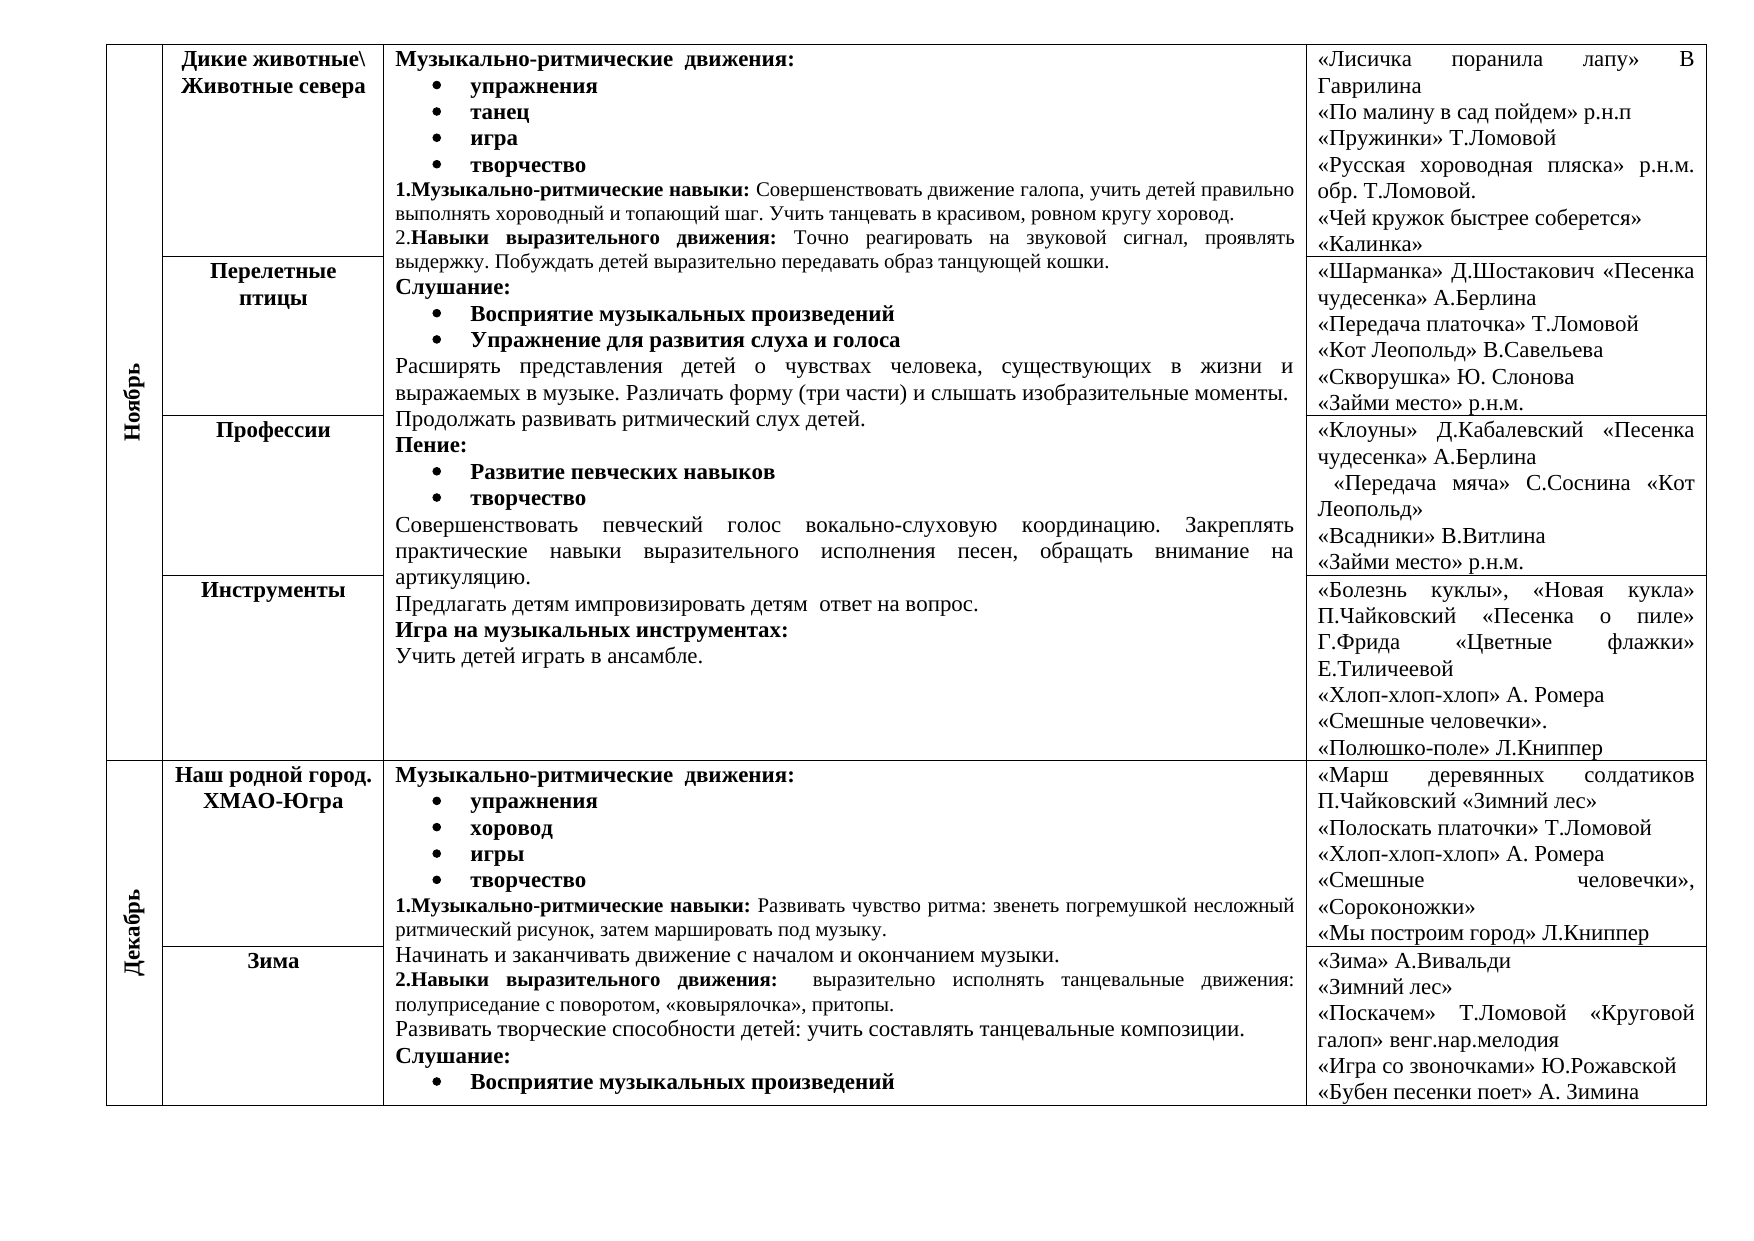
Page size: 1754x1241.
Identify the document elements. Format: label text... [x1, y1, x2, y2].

table_cell «Болезнь куклы», «Новая кукла» П.Чайковский «Песенка о пиле» Г.Фрида «Цветные флажки» Е.Тиличеевой «Хлоп-хлоп-хлоп» А. Ромера «Смешные человечки». «Полюшко-поле» Л.Книппер [1307, 576, 1706, 760]
table_cell Музыкально-ритмические движения: упражнения хоровод игры творчество 1.Музыкально-ритмические навыки: Развивать чувство ритма: звенеть погремушкой несложный ритмический рисунок, затем маршировать под музыку. Начинать и заканчивать движение с началом и окончанием музыки. 2.Навыки выразительного движения: выразительно исполнять танцевальные движения: полуприседание с поворотом, «ковырялочка», притопы. Развивать творческие способности детей: учить составлять танцевальные композиции. Слушание: Восприятие музыкальных произведений Упражнение для развития слуха и голоса Учить детей слушать и обсуждать прослушанную музыку разного характера: печальную, радостную, полетную и др. Способствовать развитию фантазии: передавать свои мысли и чувства в рисунке, в движении. Развивать тембровый слух детей. Пение: Развитие певческих навыков творчество Передавать радостное настроение песни. Различать форму: вступление, запев, припев, заключение, проигрыш. Учить петь умеренно громко, тихо. Побуждать детей сочинять плясовые и маршевые мелодии на слоги. Игра на музыкальных инструментах: Учить детей импровизировать мелодии по одному и в ансамбле. Знакомые произведения играть слаженно, начиная игру после музыкального вступления. [384, 761, 1306, 1105]
table_cell «Шарманка» Д.Шостакович «Песенка чудесенка» А.Берлина «Передача платочка» Т.Ломовой «Кот Леопольд» В.Савельева «Скворушка» Ю. Слонова «Займи место» р.н.м. [1307, 257, 1706, 415]
table_cell «Клоуны» Д.Кабалевский «Песенка чудесенка» А.Берлина «Передача мяча» С.Соснина «Кот Леопольд» «Всадники» В.Витлина «Займи место» р.н.м. [1307, 416, 1706, 574]
table_cell «Марш деревянных солдатиков П.Чайковский «Зимний лес» «Полоскать платочки» Т.Ломовой «Хлоп-хлоп-хлоп» А. Ромера «Смешные человечки», «Сороконожки» «Мы построим город» Л.Книппер [1307, 761, 1706, 946]
table_cell Зима [163, 947, 383, 1105]
table_cell Дикие животные\ Животные севера [163, 45, 383, 256]
table_cell Профессии [163, 416, 383, 574]
table_cell «Лисичка поранила лапу» В Гаврилина «По малину в сад пойдем» р.н.п «Пружинки» Т.Ломовой «Русская хороводная пляска» р.н.м. обр. Т.Ломовой. «Чей кружок быстрее соберется» «Калинка» [1307, 45, 1706, 256]
table_cell Ноябрь [107, 45, 162, 760]
table_cell Перелетные птицы [163, 257, 383, 415]
table_cell Наш родной город. ХМАО-Югра [163, 761, 383, 946]
table_cell Инструменты [163, 576, 383, 760]
table_cell Музыкально-ритмические движения: упражнения танец игра творчество 1.Музыкально-ритмические навыки: Совершенствовать движение галопа, учить детей правильно выполнять хороводный и топающий шаг. Учить танцевать в красивом, ровном кругу хоровод. 2.Навыки выразительного движения: Точно реагировать на звуковой сигнал, проявлять выдержку. Побуждать детей выразительно передавать образ танцующей кошки. Слушание: Восприятие музыкальных произведений Упражнение для развития слуха и голоса Расширять представления детей о чувствах человека, существующих в жизни и выражаемых в музыке. Различать форму (три части) и слышать изобразительные моменты. Продолжать развивать ритмический слух детей. Пение: Развитие певческих навыков творчество Совершенствовать певческий голос вокально-слуховую координацию. Закреплять практические навыки выразительного исполнения песен, обращать внимание на артикуляцию. Предлагать детям импровизировать детям ответ на вопрос. Игра на музыкальных инструментах: Учить детей играть в ансамбле. [384, 45, 1306, 760]
table_cell Декабрь [107, 761, 162, 1105]
table_cell «Зима» А.Вивальди «Зимний лес» «Поскачем» Т.Ломовой «Круговой галоп» венг.нар.мелодия «Игра со звоночками» Ю.Рожавской «Бубен песенки поет» А. Зимина [1307, 947, 1706, 1105]
